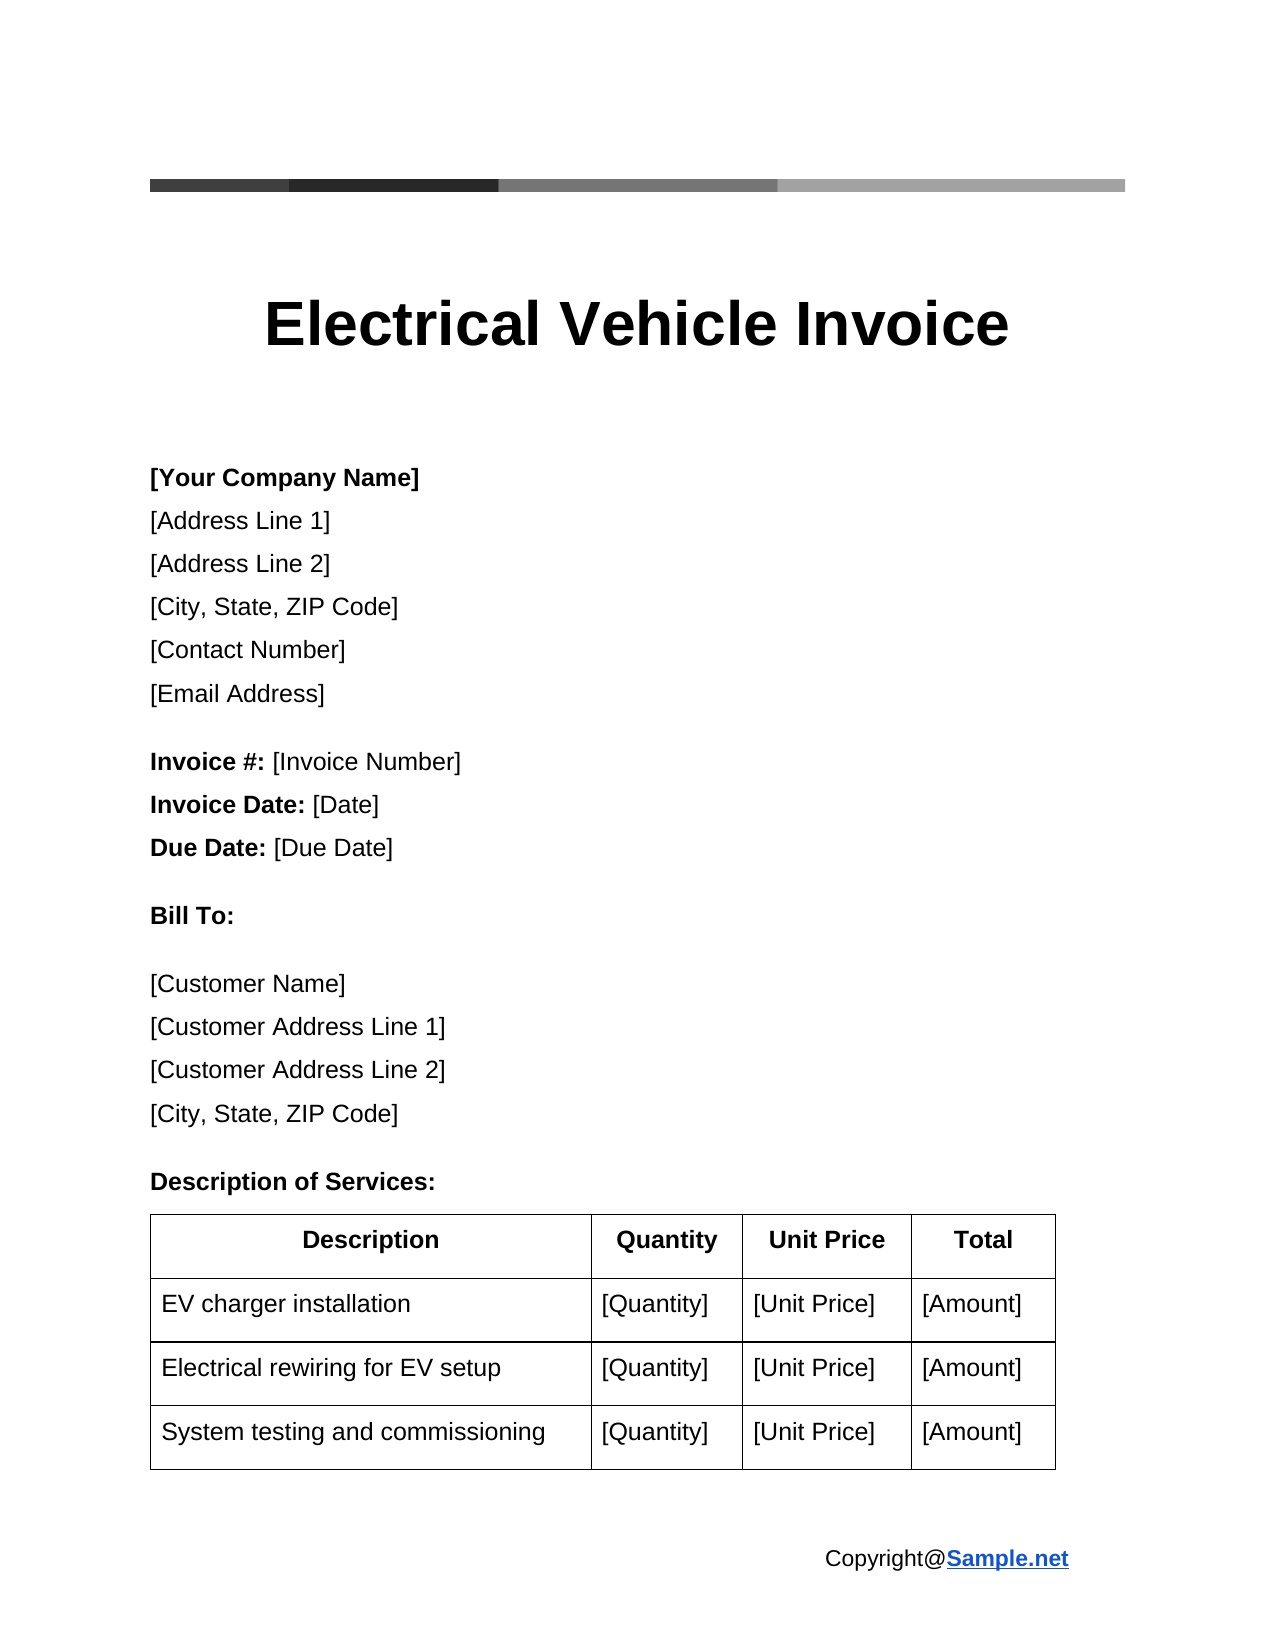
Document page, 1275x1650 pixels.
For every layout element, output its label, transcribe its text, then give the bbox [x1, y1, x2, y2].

table_cell System testing and commissioning [151, 1406, 591, 1469]
table_cell [Unit Price] [743, 1279, 911, 1341]
table_cell EV charger installation [151, 1279, 591, 1341]
table_cell [Unit Price] [743, 1406, 911, 1469]
text Invoice #: [Invoice Number] Invoice Date: [Date] Due Date: [Due Date] [150, 747, 1125, 862]
table_header Total [912, 1215, 1055, 1278]
table_header Quantity [592, 1215, 742, 1278]
subtitle Description of Services: [150, 1167, 1125, 1195]
table_cell Electrical rewiring for EV setup [151, 1343, 591, 1405]
table_cell [Amount] [912, 1343, 1055, 1405]
picture [150, 179, 1125, 192]
table_cell [Unit Price] [743, 1343, 911, 1405]
subtitle Electrical Vehicle Invoice [150, 192, 1125, 359]
subtitle Bill To: [150, 901, 1125, 930]
table_cell [Amount] [912, 1279, 1055, 1341]
table_cell [Quantity] [592, 1343, 742, 1405]
table_header Description [151, 1215, 591, 1278]
table_cell [Amount] [912, 1406, 1055, 1469]
table_cell [Quantity] [592, 1279, 742, 1341]
text [Customer Name] [Customer Address Line 1] [Customer Address Line 2] [City, State, ZIP Code] [150, 969, 1125, 1127]
table_header Unit Price [743, 1215, 911, 1278]
table_cell [Quantity] [592, 1406, 742, 1469]
text [Your Company Name] [Address Line 1] [Address Line 2] [City, State, ZIP Code] [Contact Number] [Email Address] [150, 420, 1125, 707]
